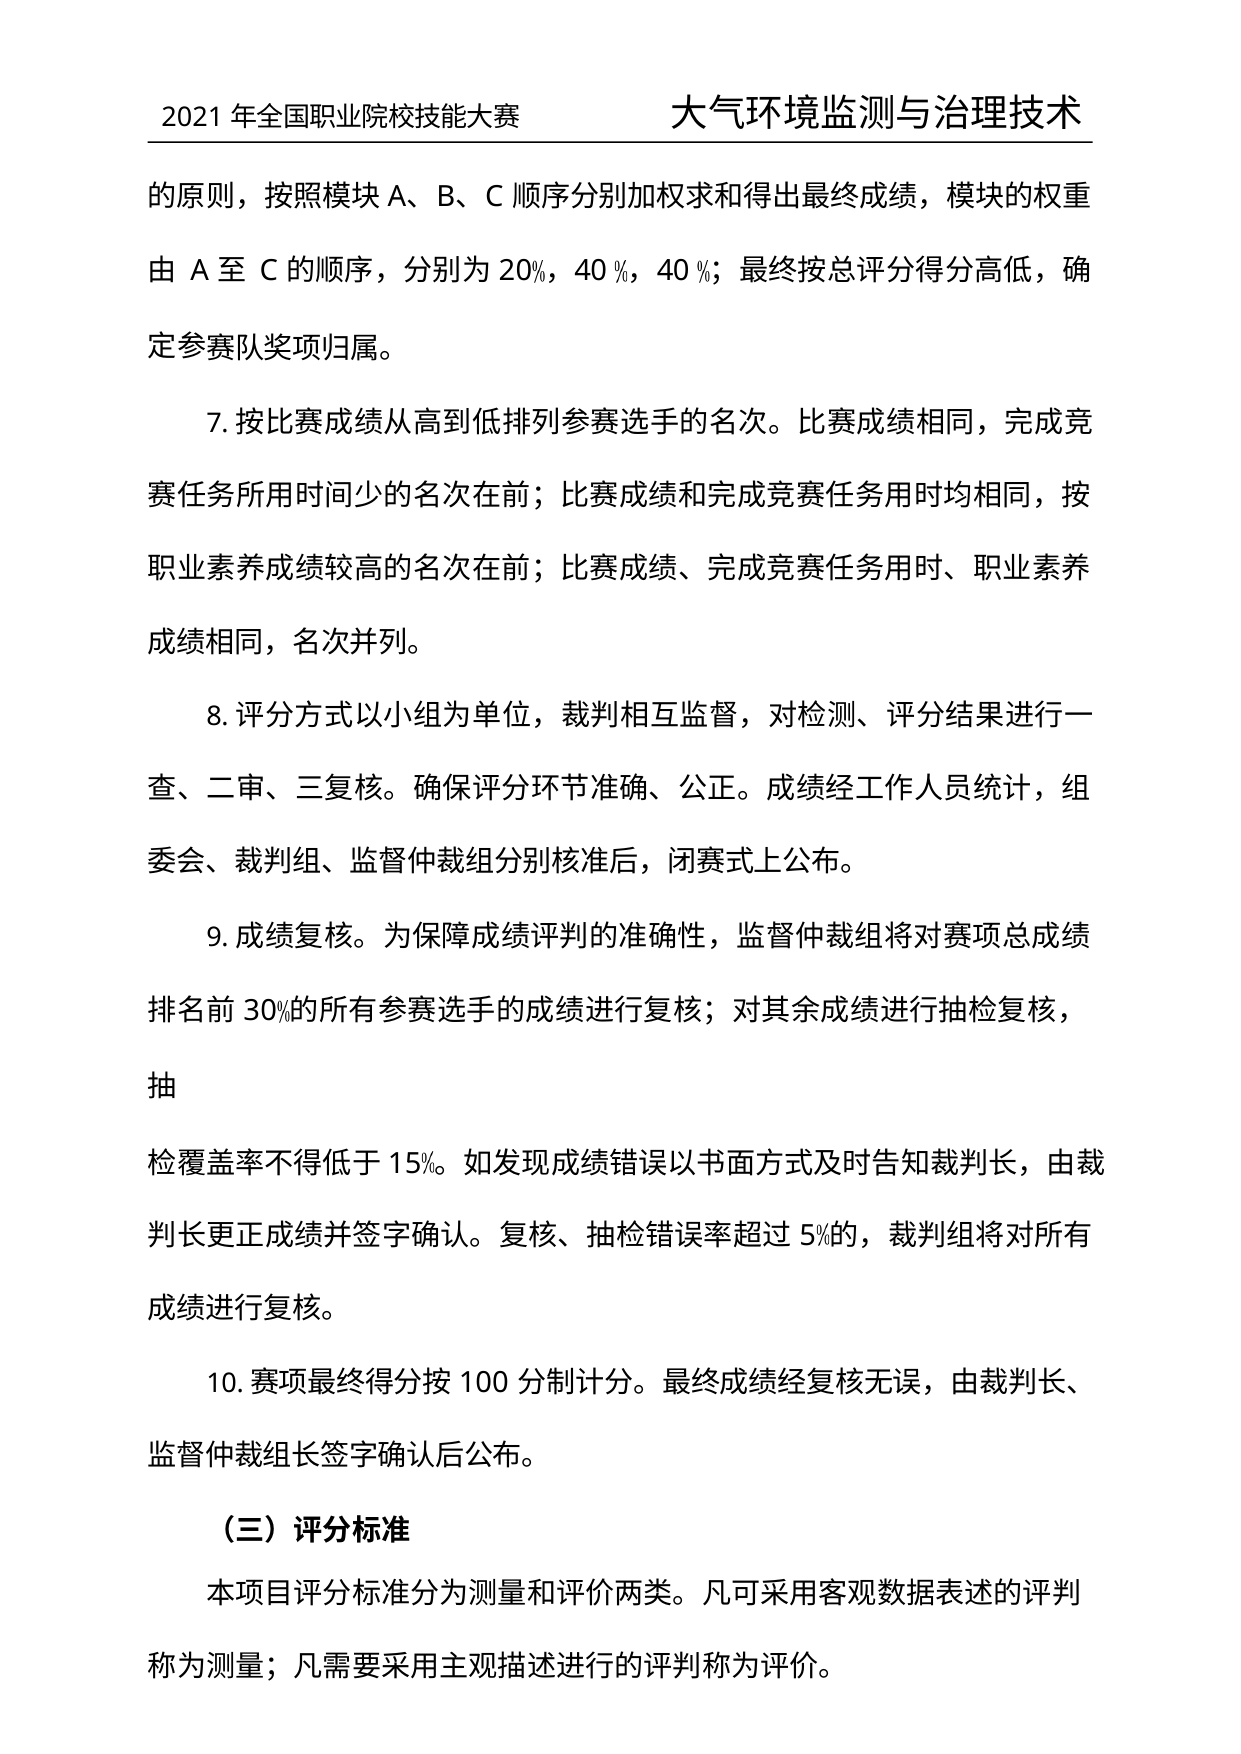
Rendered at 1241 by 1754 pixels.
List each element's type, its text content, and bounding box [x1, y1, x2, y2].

text 本项目评分标准分为测量和评价两类。凡可采用客观数据表述的评判称为测量；凡需要采用主观描述进行的评判称为评价。 [148, 1569, 1093, 1685]
picture [277, 1000, 290, 1023]
picture [816, 1223, 830, 1246]
text 检覆盖率不得低于 15。如发现成绩错误以书面方式及时告知裁判长，由裁 [148, 1140, 1190, 1182]
picture [697, 260, 710, 283]
list 成绩复核。为保障成绩评判的准确性，监督仲裁组将对赛项总成绩排名前 30的所有参赛选手的成绩进行复核；对其余成绩进行抽检复核，抽 [148, 911, 1093, 1107]
text 判长更正成绩并签字确认。复核、抽检错误率超过 5的，裁判组将对所有成绩进行复核。 [148, 1212, 1093, 1327]
list 按比赛成绩从高到低排列参赛选手的名次。比赛成绩相同，完成竞赛任务所用时间少的名次在前；比赛成绩和完成竞赛任务用时均相同，按职业素养成绩较高的名次在前；比赛成绩、完成竞赛任务用时、职业素养成绩相同，名次并列。 [148, 399, 1093, 661]
picture [614, 260, 628, 283]
list 赛项最终得分按 100 分制计分。最终成绩经复核无误，由裁判长、监督仲裁组长签字确认后公布。 [148, 1358, 1096, 1474]
text （三）评分标准 [206, 1505, 1190, 1549]
picture [421, 1151, 435, 1174]
text 的原则，按照模块 A、B、C 顺序分别加权求和得出最终成绩，模块的权重由A 至C 的顺序，分别为 20，40 ，40 ；最终按总评分得分高低，确定参赛队奖项归属。 [148, 172, 1093, 367]
list 评分方式以小组为单位，裁判相互监督，对检测、评分结果进行一查、二审、三复核。确保评分环节准确、公正。成绩经工作人员统计，组委会、裁判组、监督仲裁组分别核准后，闭赛式上公布。 [148, 691, 1093, 880]
picture [532, 260, 545, 283]
